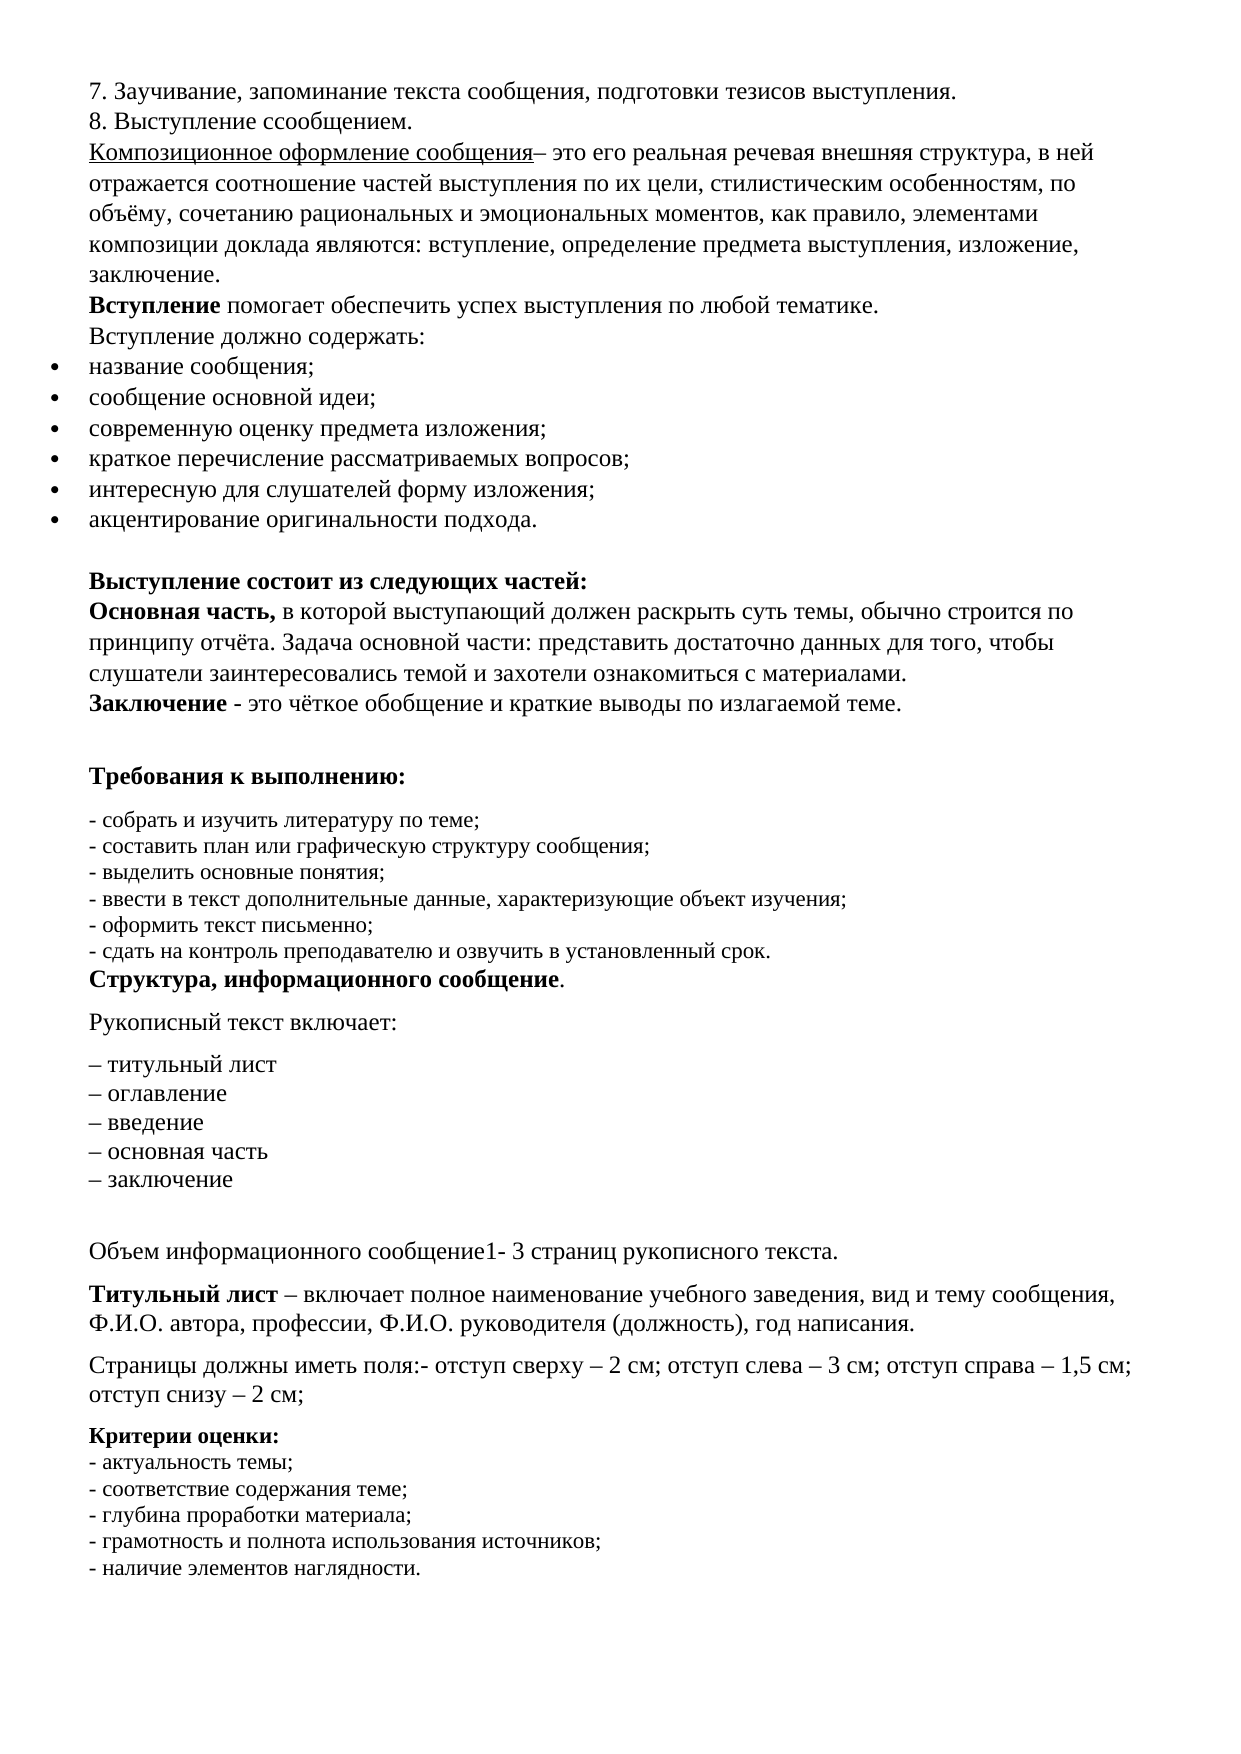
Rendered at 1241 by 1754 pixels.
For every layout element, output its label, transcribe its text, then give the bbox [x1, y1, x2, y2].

text - актуальность темы; [89, 1448, 1152, 1475]
text - соответствие содержания теме; [89, 1475, 1152, 1501]
text Требования к выполнению: [89, 761, 1152, 790]
text Основная часть, в которой выступающий должен раскрыть суть темы, обычно строится по принципу отчёта. Задача основной части: представить достаточно данных для того, чтобы слушатели заинтересовались темой и захотели ознакомиться с материалами. [89, 594, 1152, 686]
text 7. Заучивание, запоминание текста сообщения, подготовки тезисов выступления. [89, 74, 1152, 104]
text Критерии оценки: [89, 1422, 1152, 1448]
list сообщение основной идеи; [51, 380, 1152, 411]
text Выступление состоит из следующих частей: [89, 564, 1152, 594]
text - грамотность и полнота использования источников; [89, 1527, 1152, 1554]
text - наличие элементов наглядности. [89, 1554, 1152, 1580]
text Страницы должны иметь поля:- отступ сверху – 2 см; отступ слева – 3 см; отступ справа – 1,5 см; отступ снизу – 2 см; [89, 1350, 1152, 1408]
text 8. Выступление ссообщением. [89, 104, 1152, 135]
list акцентирование оригинальности подхода. [51, 503, 1152, 533]
text – титульный лист – оглавление – введение – основная часть – заключение [89, 1049, 1152, 1193]
text - глубина проработки материала; [89, 1501, 1152, 1527]
text Композиционное оформление сообщения– это его реальная речевая внешняя структура, в ней отражается соотношение частей выступления по их цели, стилистическим особенностям, по объёму, сочетанию рациональных и эмоциональных моментов, как правило, элементами композиции доклада являются: вступление, определение предмета выступления, изложение, заключение. [89, 135, 1152, 288]
text - собрать и изучить литературу по теме; [89, 806, 1152, 832]
list интересную для слушателей форму изложения; [51, 472, 1152, 503]
text - оформить текст письменно; [89, 911, 1152, 937]
text - сдать на контроль преподавателю и озвучить в установленный срок. [89, 937, 1152, 964]
text Структура, информационного сообщение. [89, 964, 1152, 993]
list название сообщения; [51, 349, 1152, 380]
text Вступление помогает обеспечить успех выступления по любой тематике. [89, 288, 1152, 319]
text - составить план или графическую структуру сообщения; [89, 832, 1152, 858]
text Вступление должно содержать: [89, 319, 1152, 349]
text Рукописный текст включает: [89, 1007, 1152, 1035]
text - ввести в текст дополнительные данные, характеризующие объект изучения; [89, 885, 1152, 911]
list современную оценку предмета изложения; [51, 411, 1152, 441]
text - выделить основные понятия; [89, 858, 1152, 885]
text Титульный лист – включает полное наименование учебного заведения, вид и тему сообщения, Ф.И.О. автора, профессии, Ф.И.О. руководителя (должность), год написания. [89, 1279, 1152, 1336]
list краткое перечисление рассматриваемых вопросов; [51, 441, 1152, 472]
text Заключение - это чёткое обобщение и краткие выводы по излагаемой теме. [89, 686, 1152, 717]
text Объем информационного сообщение1- 3 страниц рукописного текста. [89, 1207, 1152, 1265]
